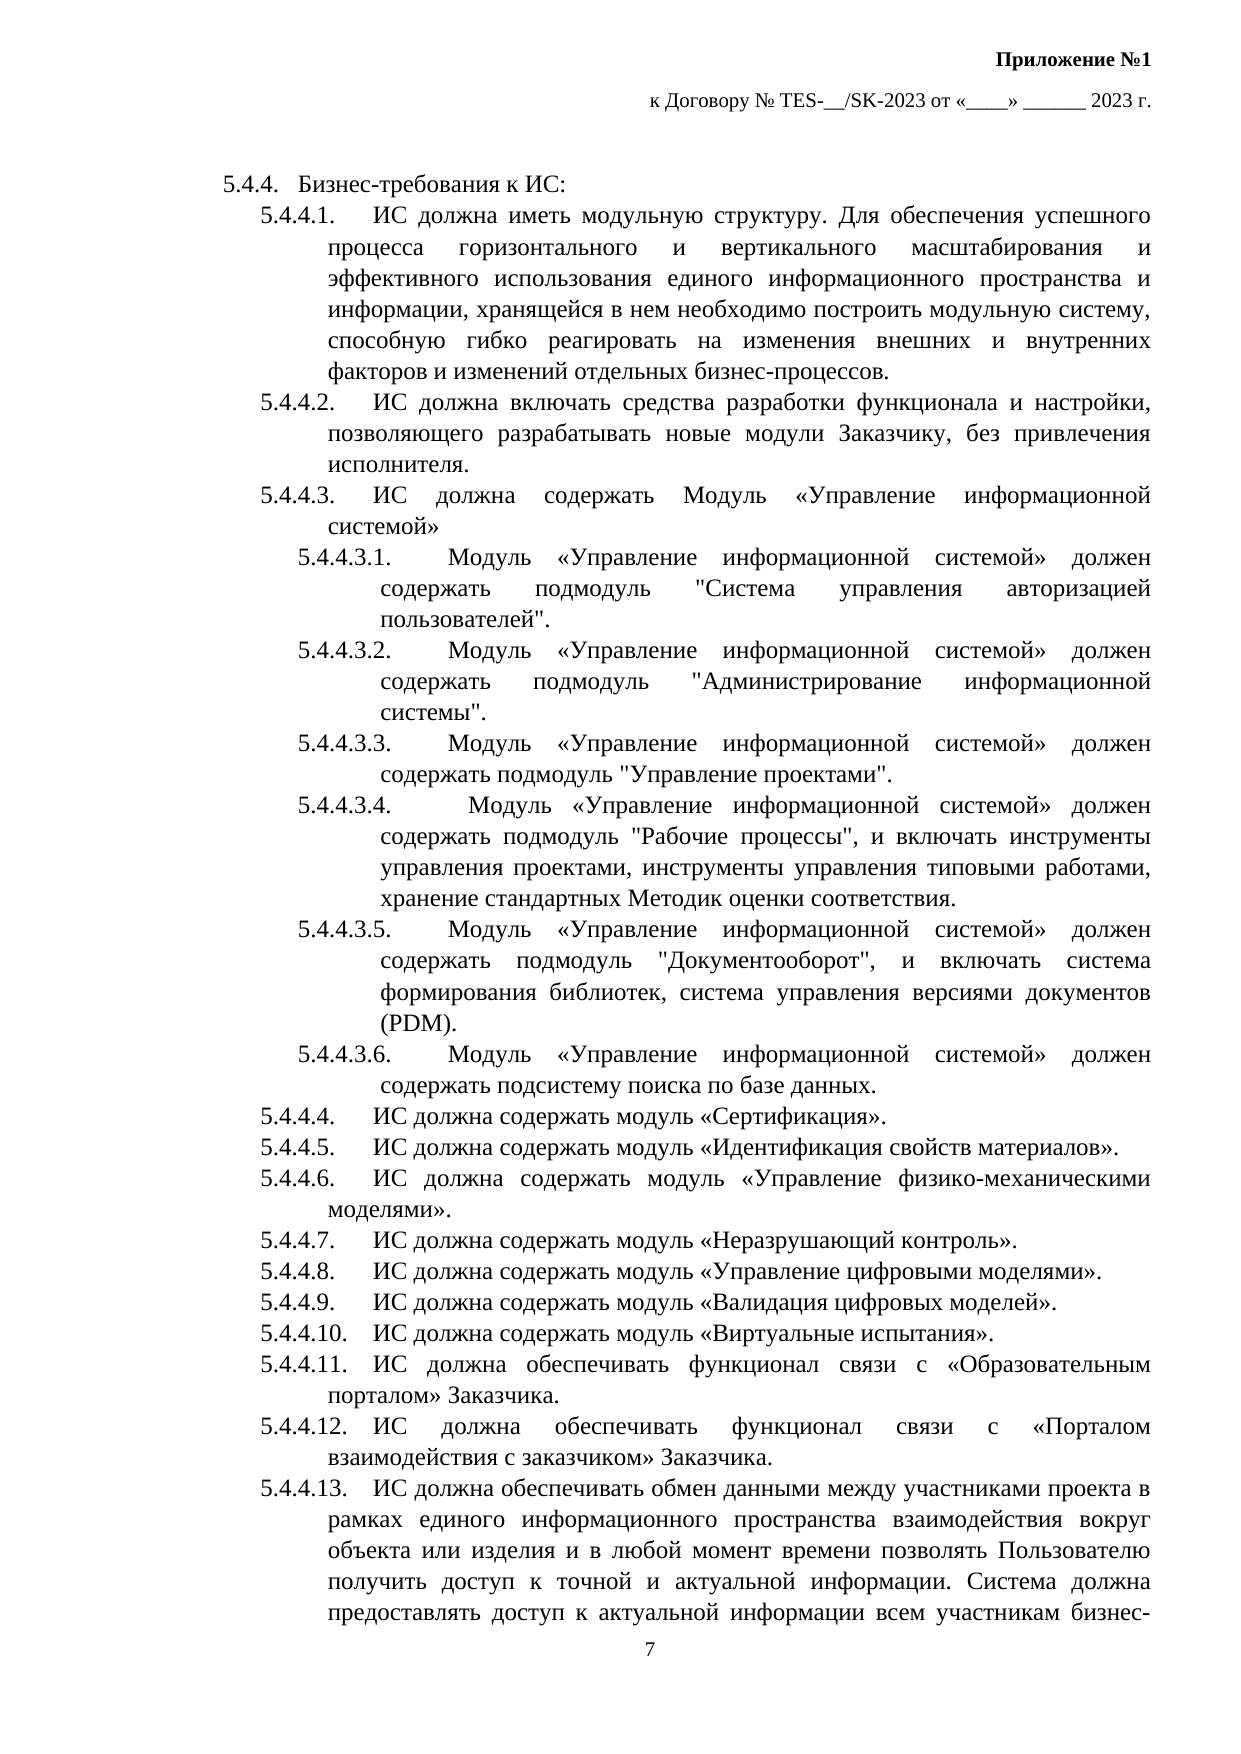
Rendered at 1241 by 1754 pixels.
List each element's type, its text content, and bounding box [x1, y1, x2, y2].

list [260, 1473, 1152, 1626]
list ИС должна содержать модуль «Сертификация». [260, 1101, 1152, 1129]
list Модуль «Управление информационной системой» должен содержать подмодуль "Система управления авторизацией пользователей". [298, 542, 1152, 633]
list Модуль «Управление информационной системой» должен содержать подмодуль "Рабочие процессы", и включать инструменты управления проектами, инструменты управления типовыми работами, хранение стандартных Методик оценки соответствия. [298, 790, 1152, 912]
list ИС должна включать средства разработки функционала и настройки, позволяющего разрабатывать новые модули Заказчику, без привлечения исполнителя. [260, 387, 1152, 478]
list ИС должна содержать модуль «Виртуальные испытания». [260, 1318, 1152, 1347]
list ИС должна содержать модуль «Управление цифровыми моделями». [260, 1256, 1152, 1285]
list Модуль «Управление информационной системой» должен содержать подмодуль "Документооборот", и включать система формирования библиотек, система управления версиями документов (PDM). [298, 914, 1152, 1036]
list ИС должна обеспечивать функционал связи с «Образовательным порталом» Заказчика. [260, 1349, 1152, 1409]
list ИС должна обеспечивать функционал связи с «Порталом взаимодействия с заказчиком» Заказчика. [260, 1411, 1152, 1471]
list ИС должна содержать модуль «Неразрушающий контроль». [260, 1225, 1152, 1254]
list Бизнес-требования к ИС: [223, 169, 1152, 198]
list ИС должна иметь модульную структуру. Для обеспечения успешного процесса горизонтального и вертикального масштабирования и эффективного использования единого информационного пространства и информации, хранящейся в нем необходимо построить модульную систему, способную гибко реагировать на изменения внешних и внутренних факторов и изменений отдельных бизнес-процессов. [260, 201, 1152, 384]
list ИС должна содержать Модуль «Управление информационной системой» [260, 480, 1152, 540]
list ИС должна содержать модуль «Управление физико-механическими моделями». [260, 1163, 1152, 1223]
list Модуль «Управление информационной системой» должен содержать подмодуль "Администрирование информационной системы". [298, 635, 1152, 726]
list Модуль «Управление информационной системой» должен содержать подсистему поиска по базе данных. [298, 1039, 1152, 1098]
list ИС должна содержать модуль «Валидация цифровых моделей». [260, 1287, 1152, 1316]
list Модуль «Управление информационной системой» должен содержать подмодуль "Управление проектами". [298, 728, 1152, 788]
list ИС должна содержать модуль «Идентификация свойств материалов». [260, 1132, 1152, 1161]
